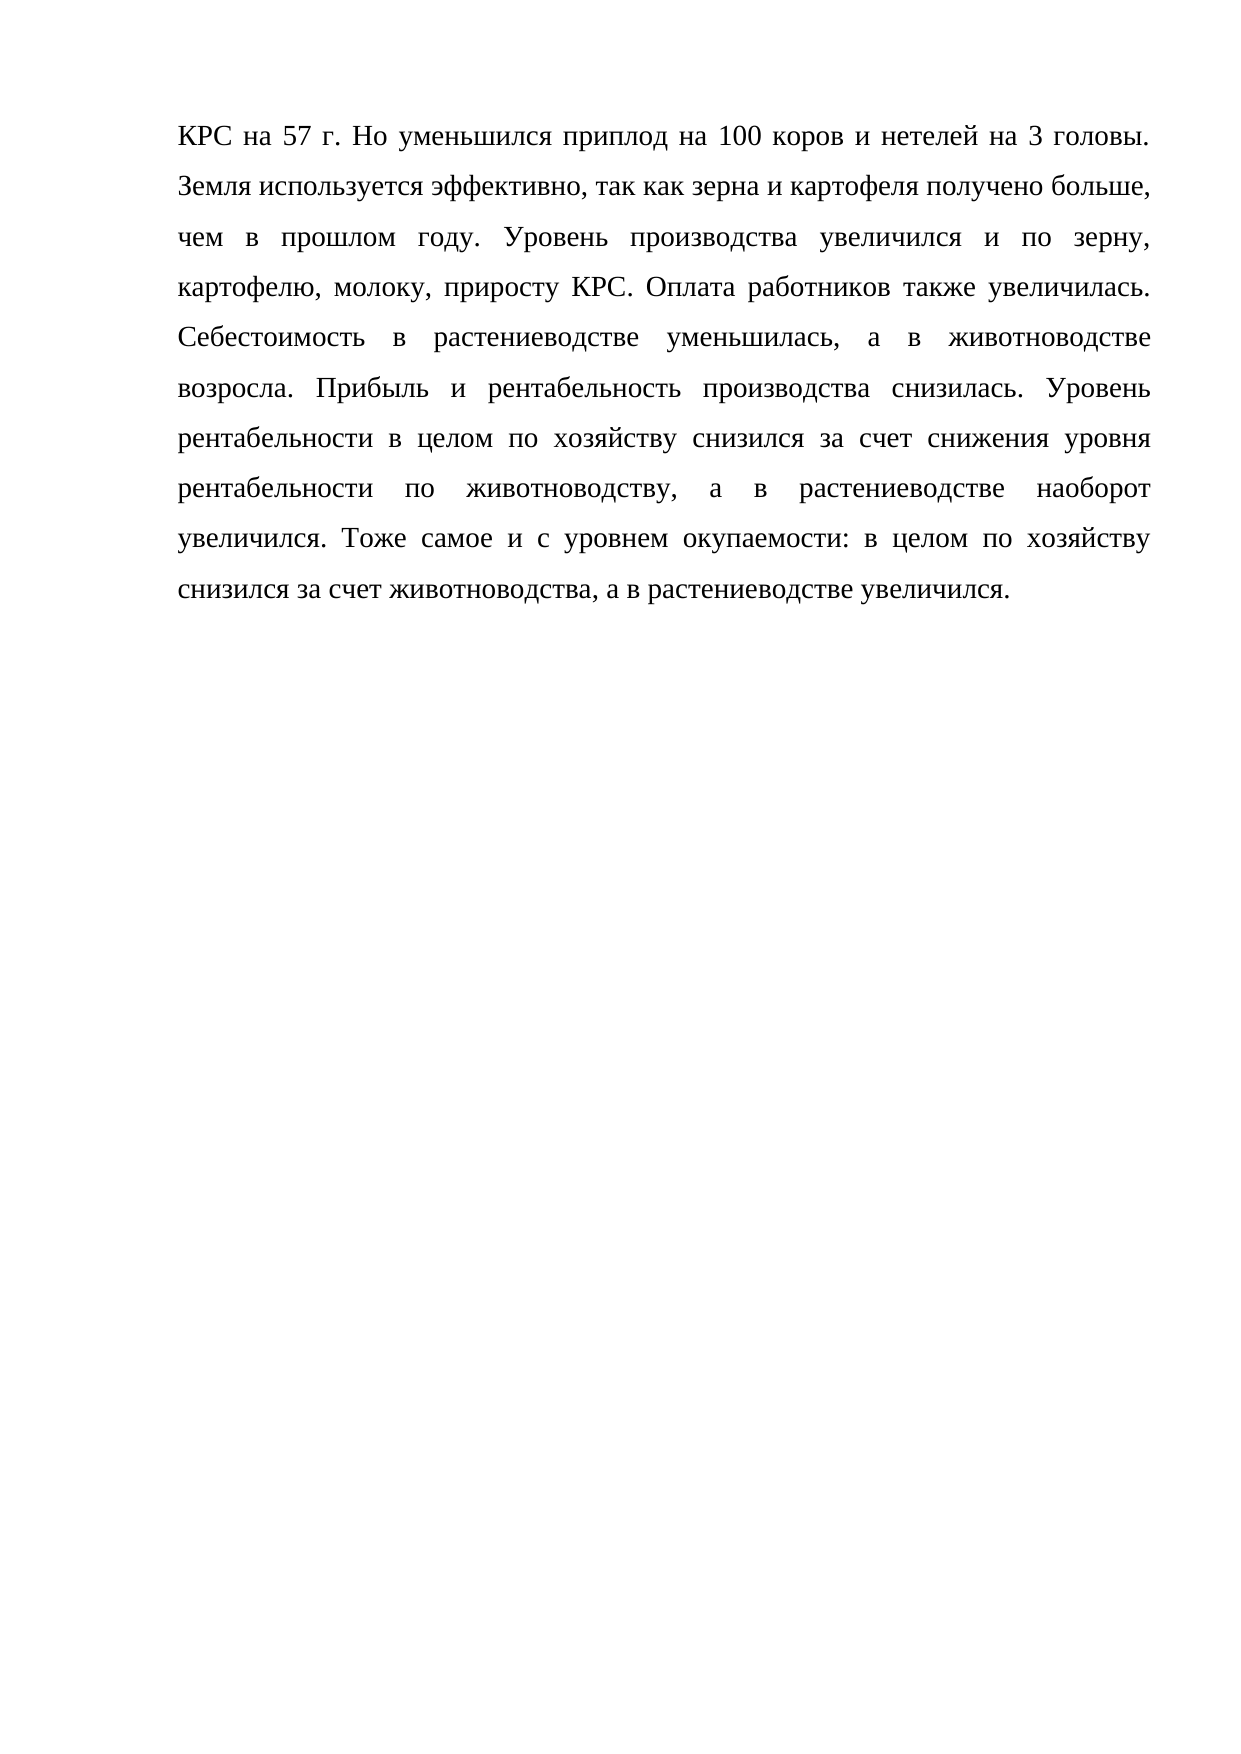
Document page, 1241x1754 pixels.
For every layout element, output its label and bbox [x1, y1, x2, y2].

text [177, 118, 1152, 604]
